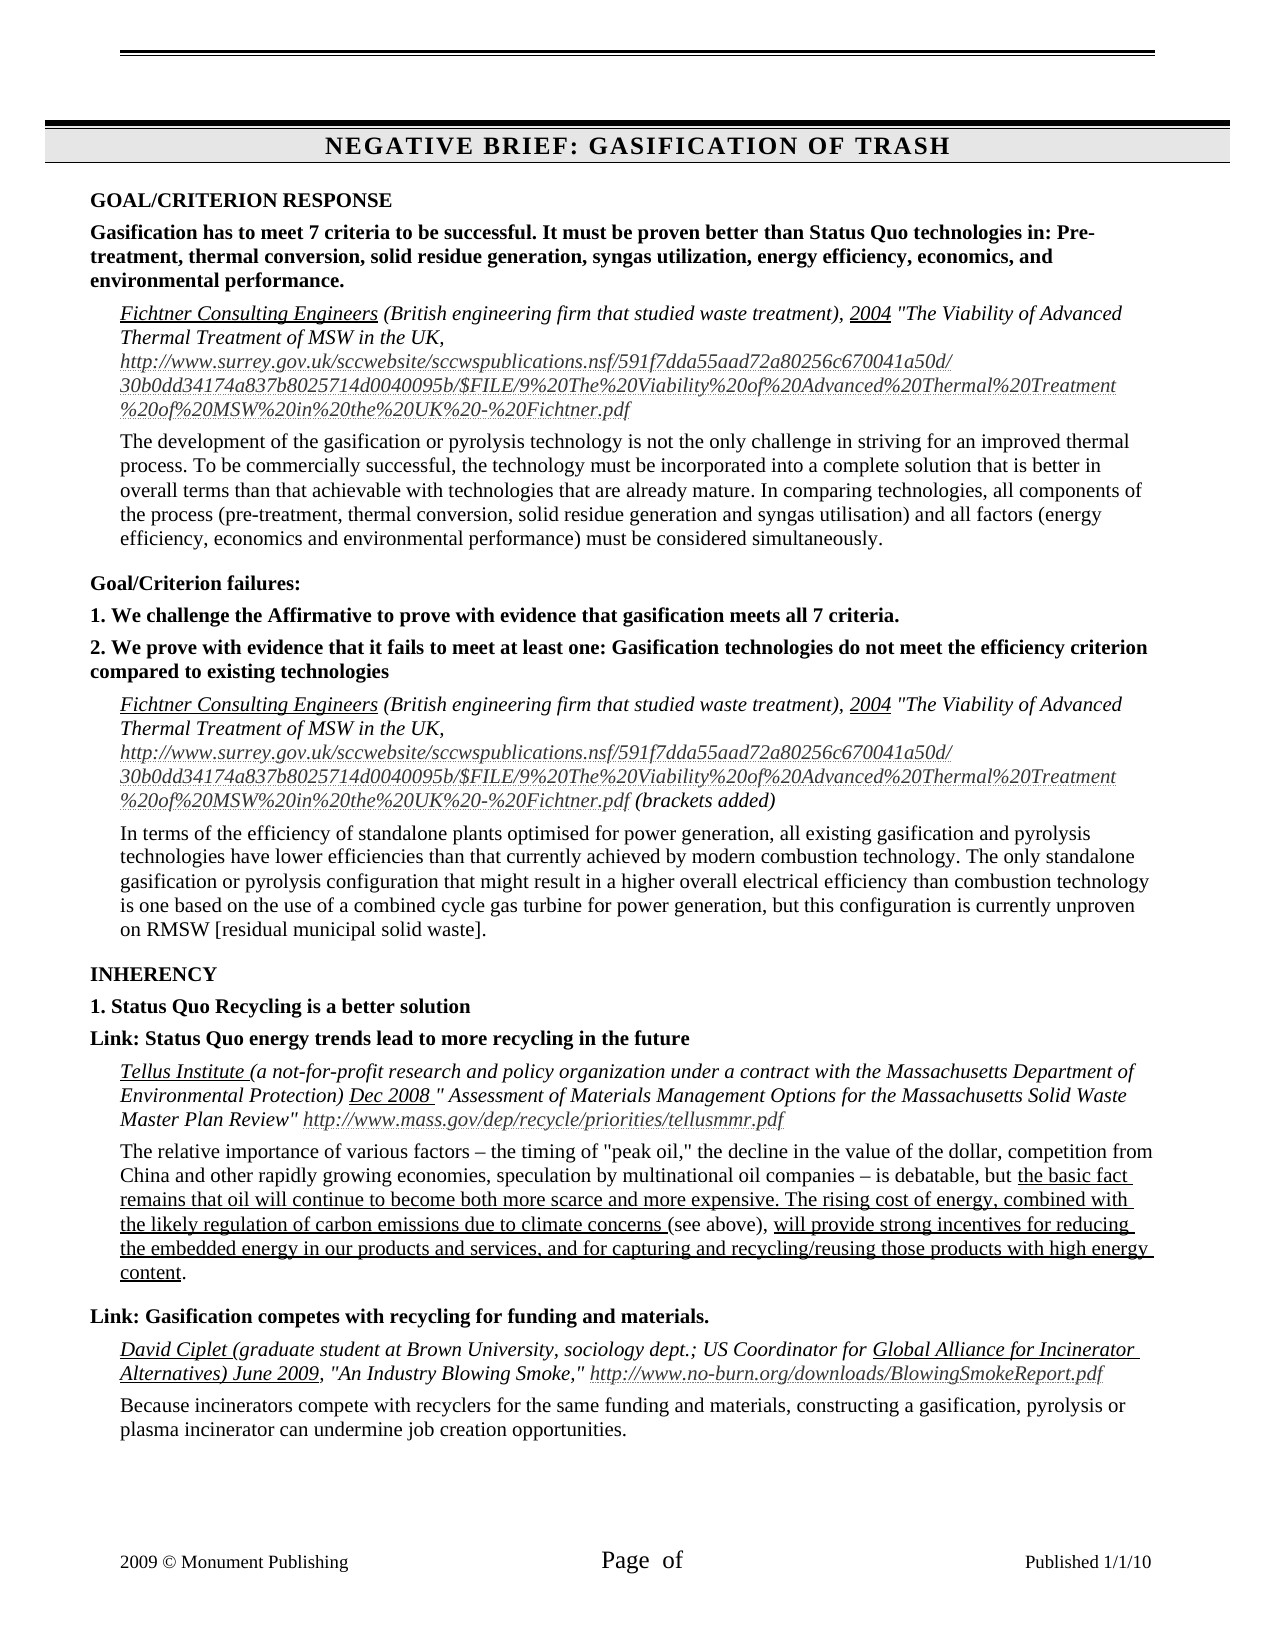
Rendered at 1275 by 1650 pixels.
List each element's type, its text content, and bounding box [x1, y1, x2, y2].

text The development of the gasification or pyrolysis technology is not the only challenge in striving for an improved thermal process. To be commercially successful, the technology must be incorporated into a complete solution that is better in overall terms than that achievable with technologies that are already mature. In comparing technologies, all components of the process (pre-treatment, thermal conversion, solid residue generation and syngas utilisation) and all factors (energy efficiency, economics and environmental performance) must be considered simultaneously. [120, 429, 1155, 550]
text Link: Status Quo energy trends lead to more recycling in the future [90, 1026, 1155, 1050]
text In terms of the efficiency of standalone plants optimised for power generation, all existing gasification and pyrolysis technologies have lower efficiencies than that currently achieved by modern combustion technology. The only standalone gasification or pyrolysis configuration that might result in a higher overall electrical efficiency than combustion technology is one based on the use of a combined cycle gas turbine for power generation, but this configuration is currently unproven on RMSW [residual municipal solid waste]. [120, 820, 1155, 941]
text Because incinerators compete with recyclers for the same funding and materials, constructing a gasification, pyrolysis or plasma incinerator can undermine job creation opportunities. [120, 1393, 1155, 1441]
text INHERENCY [90, 962, 1155, 986]
text David Ciplet (graduate student at Brown University, sociology dept.; US Coordinator for Global Alliance for Incinerator Alternatives) June 2009, "An Industry Blowing Smoke," http://www.no-burn.org/downloads/BlowingSmokeReport.pdf [120, 1337, 1155, 1385]
text 2. We prove with evidence that it fails to meet at least one: Gasification technologies do not meet the efficiency criterion compared to existing technologies [90, 635, 1155, 683]
text 1. Status Quo Recycling is a better solution [90, 994, 1155, 1018]
subtitle NEGATIVE BRIEF: GASIFICATION OF TRASH [45, 129, 1230, 162]
text GOAL/CRITERION RESPONSE [90, 188, 1155, 212]
text 1. We challenge the Affirmative to prove with evidence that gasification meets all 7 criteria. [90, 603, 1155, 627]
text Link: Gasification competes with recycling for funding and materials. [90, 1304, 1155, 1328]
text Fichtner Consulting Engineers (British engineering firm that studied waste treatment), 2004 "The Viability of Advanced Thermal Treatment of MSW in the UK, http://www.surrey.gov.uk/sccwebsite/sccwspublications.nsf/591f7dda55aad72a80256c670041a50d/30b0dd34174a837b8025714d0040095b/$FILE/9%20The%20Viability%20of%20Advanced%20Thermal%20Treatment%20of%20MSW%20in%20the%20UK%20-%20Fichtner.pdf (brackets added) [120, 692, 1155, 812]
text Gasification has to meet 7 criteria to be successful. It must be proven better than Status Quo technologies in: Pre-treatment, thermal conversion, solid residue generation, syngas utilization, energy efficiency, economics, and environmental performance. [90, 220, 1155, 292]
text Fichtner Consulting Engineers (British engineering firm that studied waste treatment), 2004 "The Viability of Advanced Thermal Treatment of MSW in the UK, http://www.surrey.gov.uk/sccwebsite/sccwspublications.nsf/591f7dda55aad72a80256c670041a50d/30b0dd34174a837b8025714d0040095b/$FILE/9%20The%20Viability%20of%20Advanced%20Thermal%20Treatment%20of%20MSW%20in%20the%20UK%20-%20Fichtner.pdf [120, 301, 1155, 421]
text The relative importance of various factors – the timing of "peak oil," the decline in the value of the dollar, competition from China and other rapidly growing economies, speculation by multinational oil companies – is debatable, but the basic fact remains that oil will continue to become both more scarce and more expensive. The rising cost of energy, combined with the likely regulation of carbon emissions due to climate concerns (see above), will provide strong incentives for reducing the embedded energy in our products and services, and for capturing and recycling/reusing those products with high energy content. [120, 1139, 1155, 1284]
text Tellus Institute (a not-for-profit research and policy organization under a contract with the Massachusetts Department of Environmental Protection) Dec 2008 " Assessment of Materials Management Options for the Massachusetts Solid Waste Master Plan Review" http://www.mass.gov/dep/recycle/priorities/tellusmmr.pdf [120, 1059, 1155, 1131]
text Goal/Criterion failures: [90, 571, 1155, 594]
